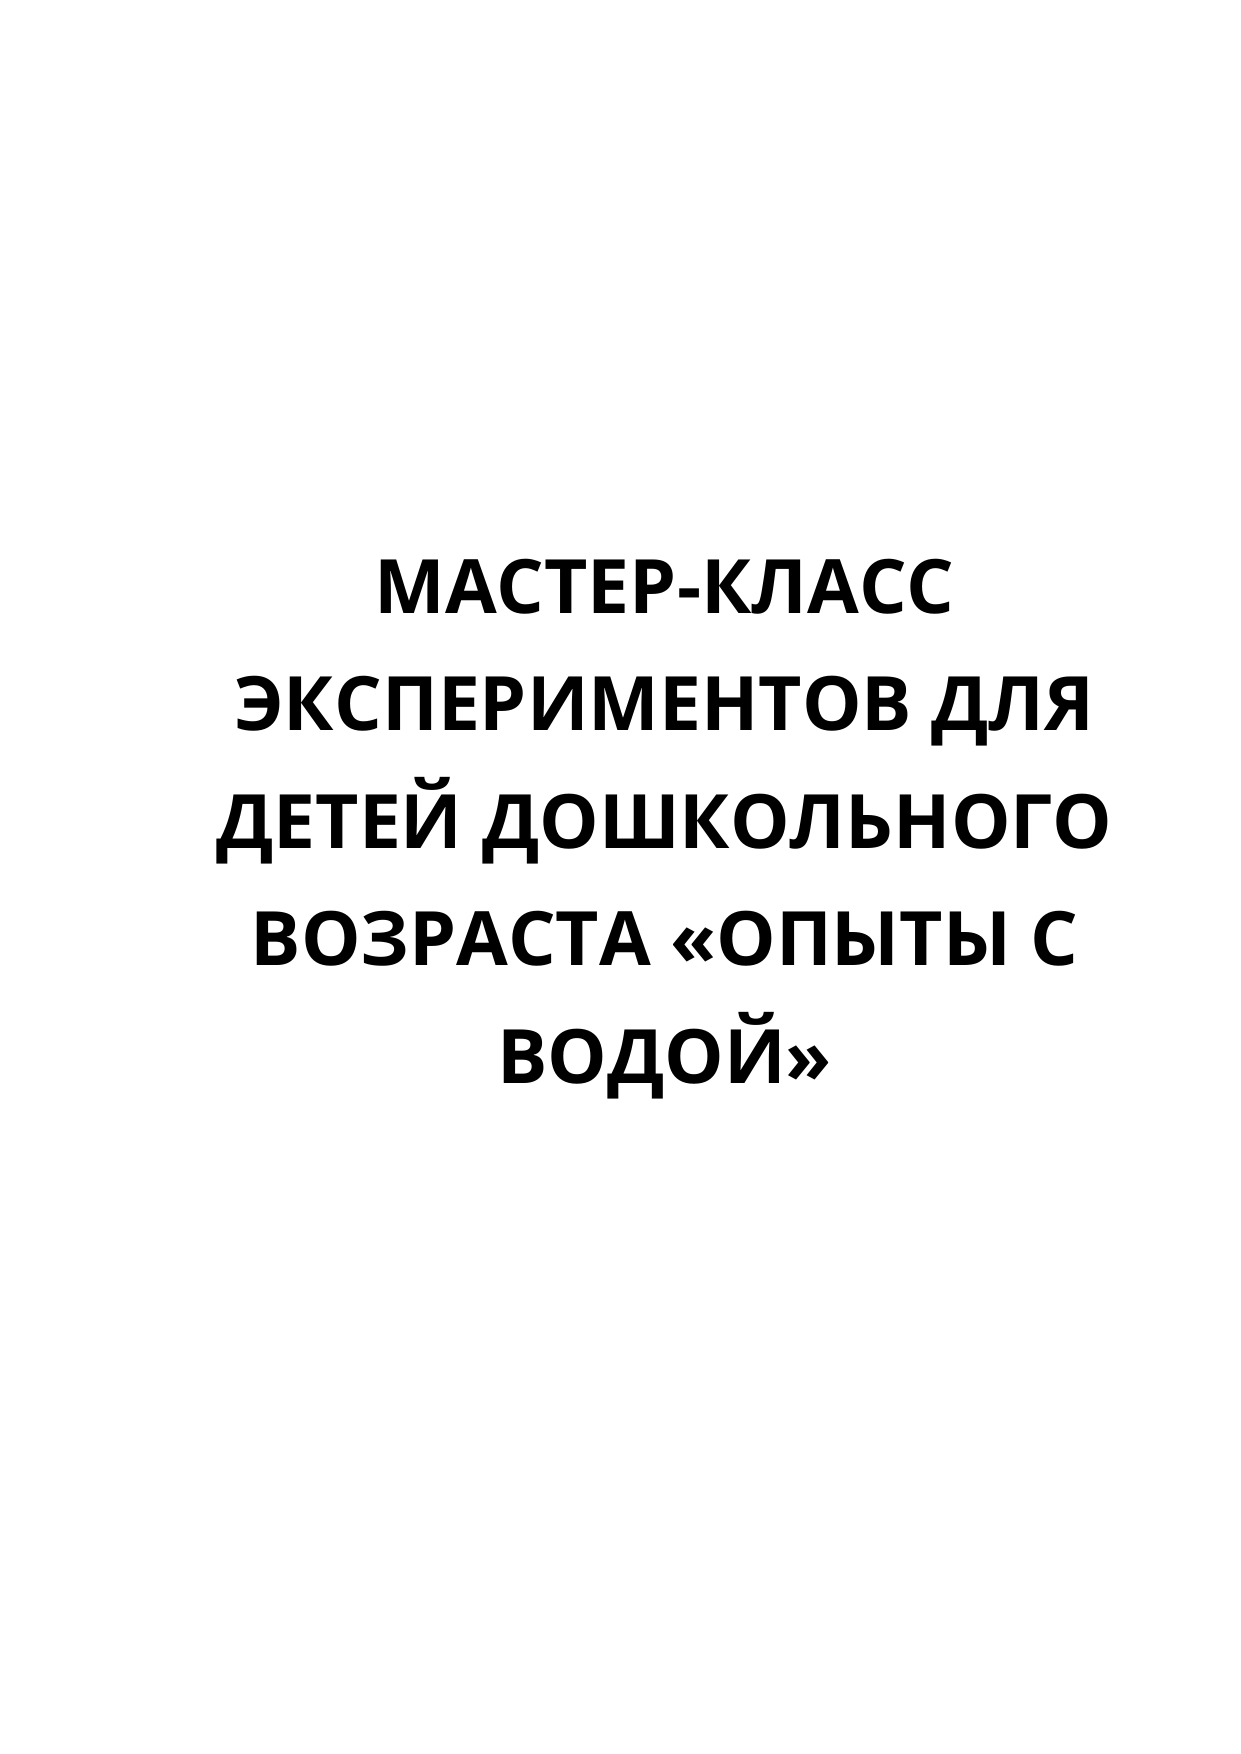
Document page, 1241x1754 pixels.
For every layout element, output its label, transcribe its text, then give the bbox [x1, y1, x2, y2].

text МАСТЕР-КЛАСС ЭКСПЕРИМЕНТОВ ДЛЯ ДЕТЕЙ ДОШКОЛЬНОГО ВОЗРАСТА «ОПЫТЫ С ВОДОЙ» [177, 533, 1152, 1105]
